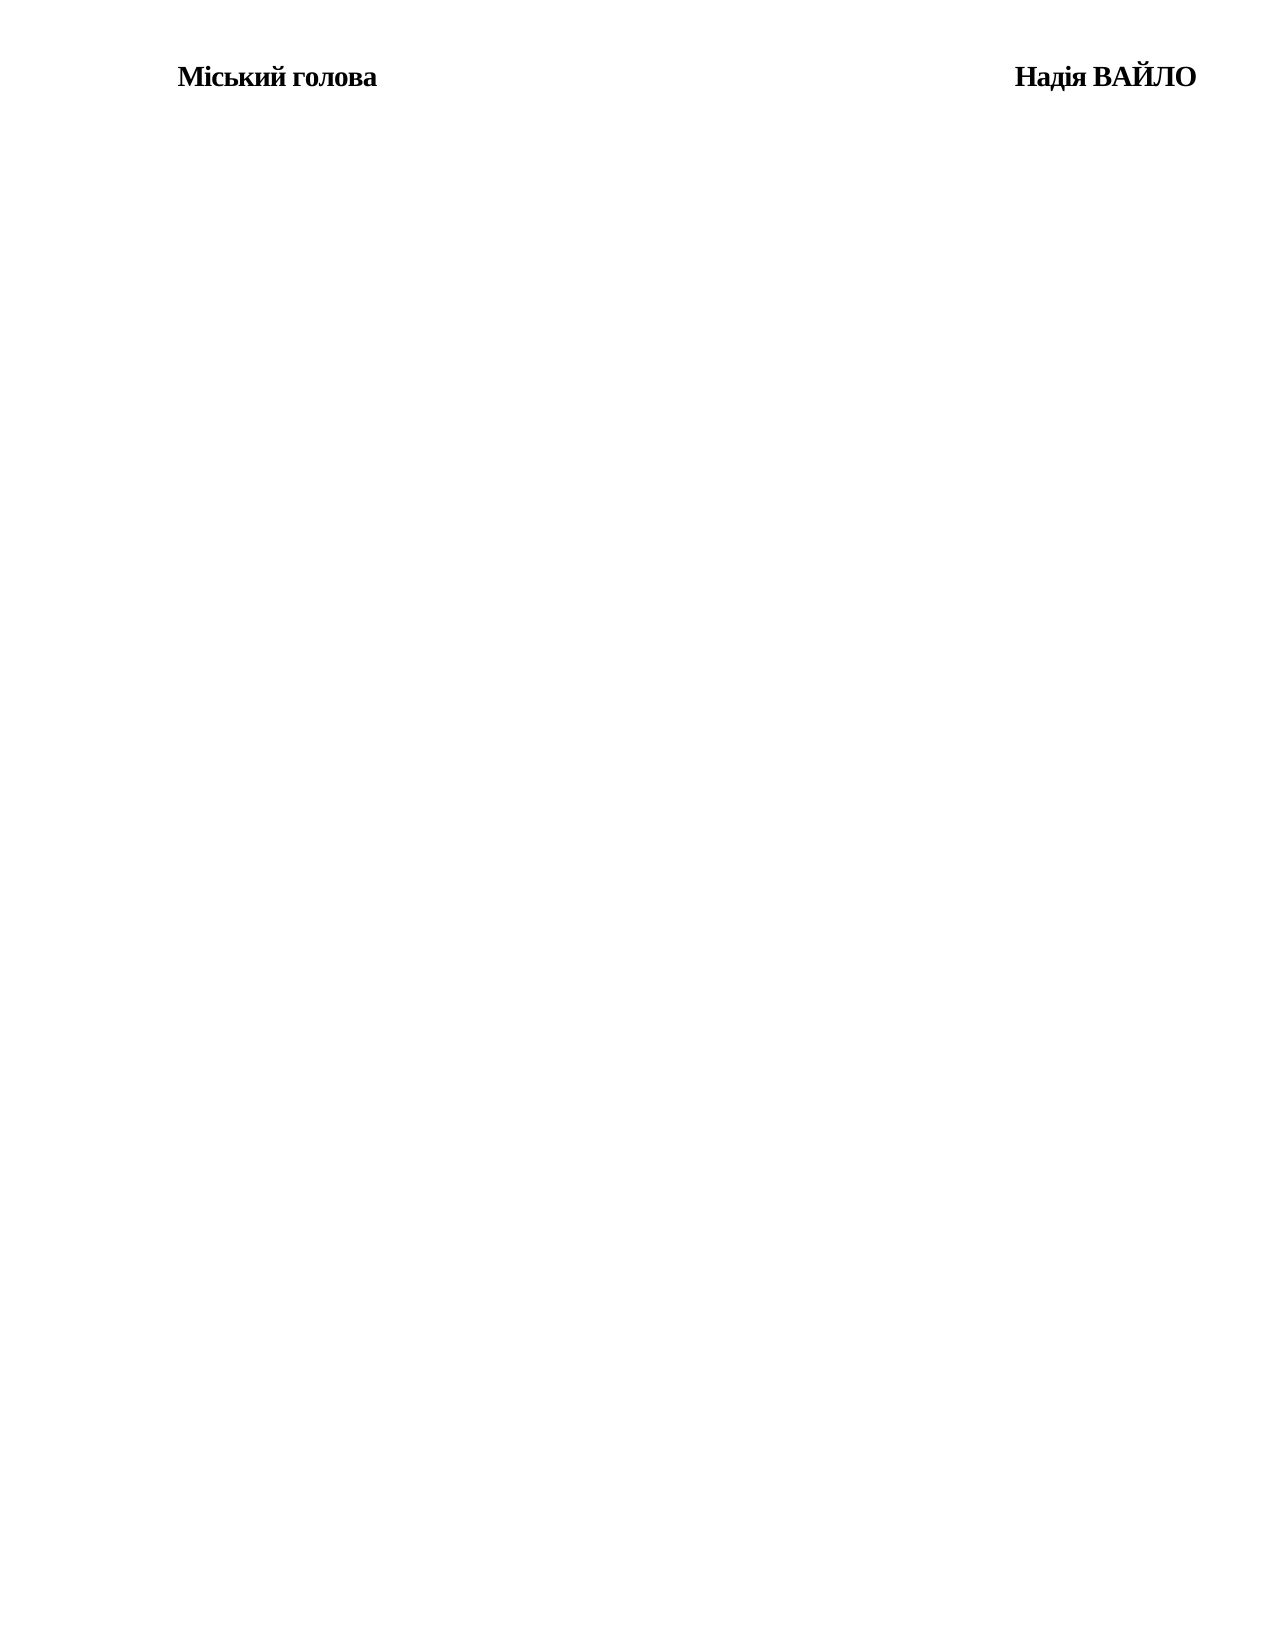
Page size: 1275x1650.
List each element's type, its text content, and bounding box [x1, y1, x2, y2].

text Міський голова Надія ВАЙЛО [177, 59, 1216, 93]
